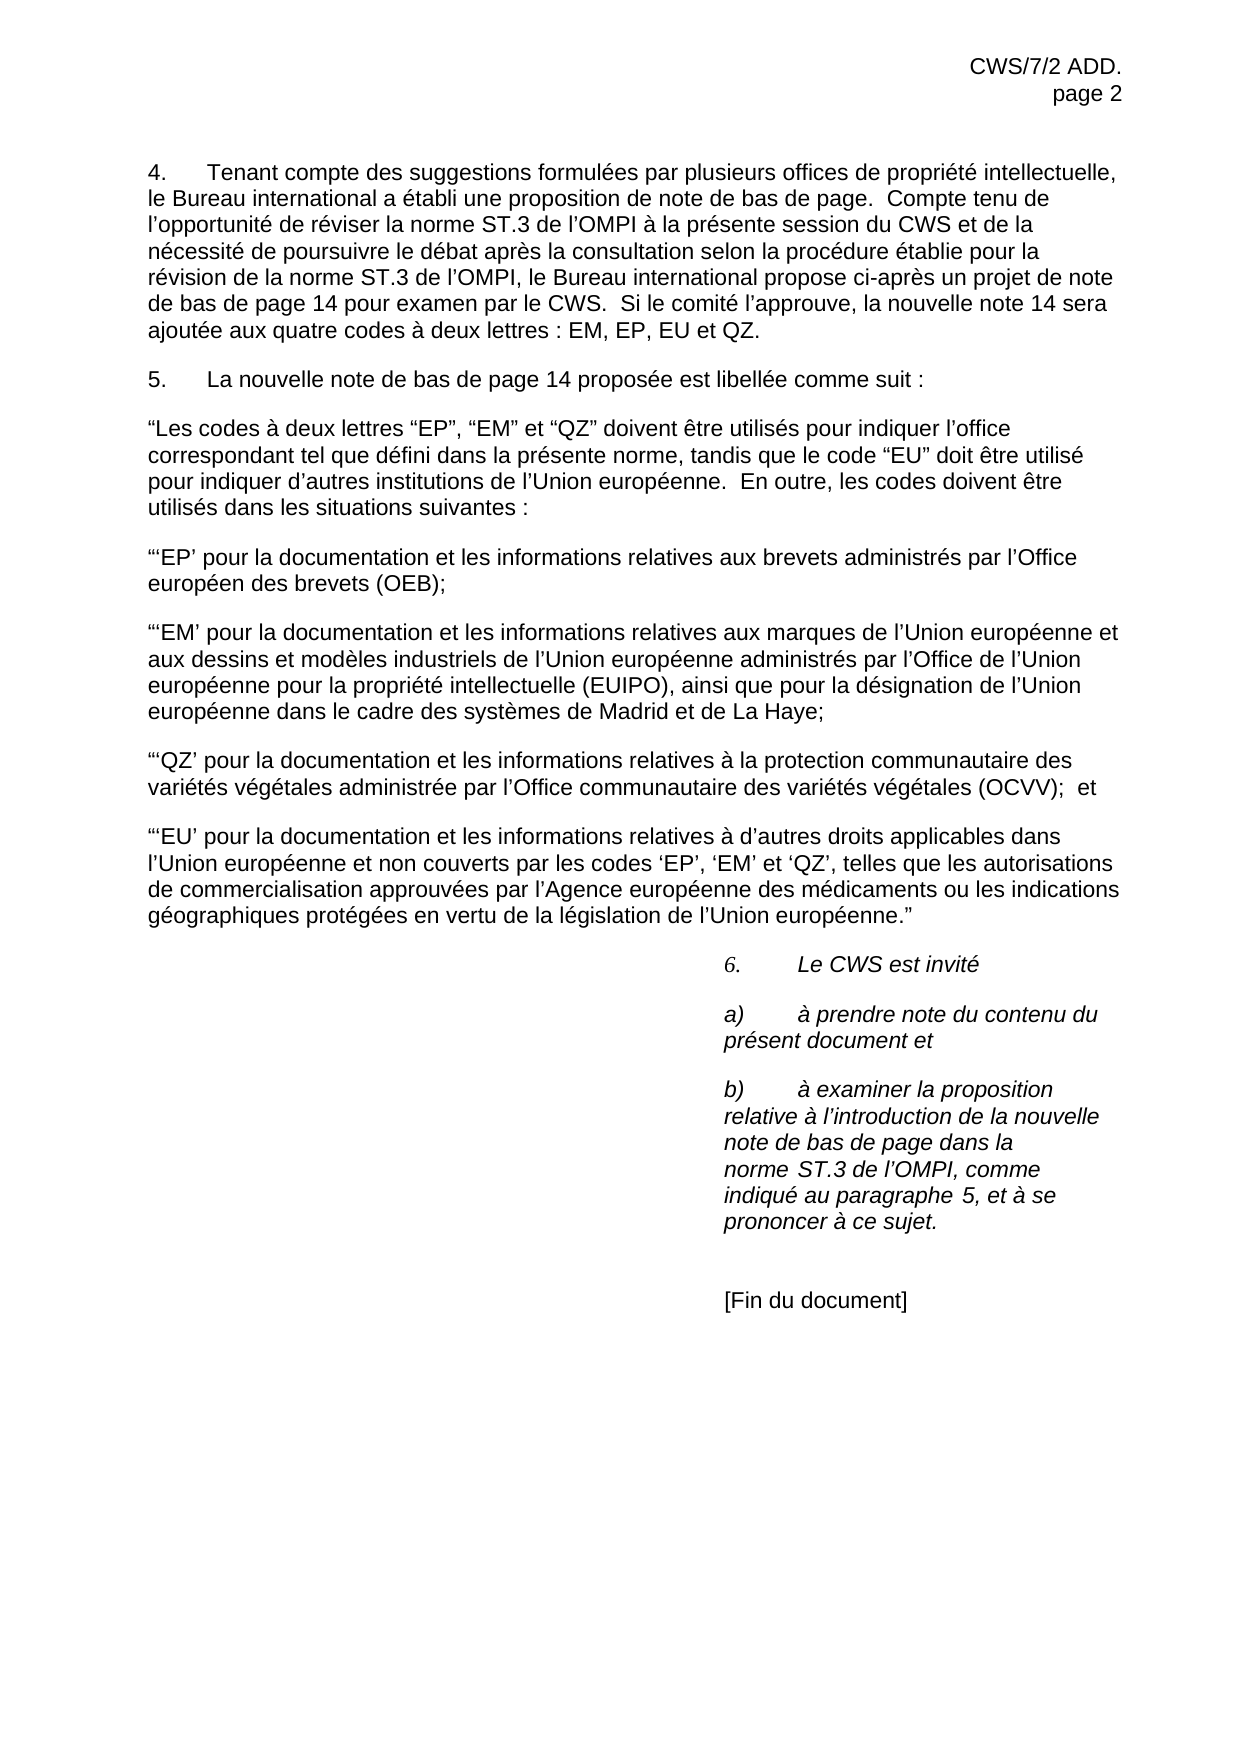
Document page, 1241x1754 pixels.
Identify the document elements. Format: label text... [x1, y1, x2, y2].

list “Les codes à deux lettres “EP”, “EM” et “QZ” doivent être utilisés pour indiquer l’office correspondant tel que défini dans la présente norme, tandis que le code “EU” doit être utilisé pour indiquer d’autres institutions de l’Union européenne. En outre, les codes doivent être utilisés dans les situations suivantes : [148, 415, 1122, 521]
text Tenant compte des suggestions formulées par plusieurs offices de propriété intellectuelle, le Bureau international a établi une proposition de note de bas de page. Compte tenu de l’opportunité de réviser la norme ST.3 de l’OMPI à la présente session du CWS et de la nécessité de poursuivre le débat après la consultation selon la procédure établie pour la révision de la norme ST.3 de l’OMPI, le Bureau international propose ci-après un projet de note de bas de page 14 pour examen par le CWS. Si le comité l’approuve, la nouvelle note 14 sera ajoutée aux quatre codes à deux lettres : EM, EP, EU et QZ. [148, 158, 1122, 343]
list “‘EM’ pour la documentation et les informations relatives aux marques de l’Union européenne et aux dessins et modèles industriels de l’Union européenne administrés par l’Office de l’Union européenne pour la propriété intellectuelle (EUIPO), ainsi que pour la désignation de l’Union européenne dans le cadre des systèmes de Madrid et de La Haye; [148, 619, 1122, 724]
text La nouvelle note de bas de page 14 proposée est libellée comme suit : [148, 366, 1122, 392]
list “‘EP’ pour la documentation et les informations relatives aux brevets administrés par l’Office européen des brevets (OEB); [148, 543, 1122, 596]
text [Fin du document] [724, 1287, 1122, 1314]
text Le CWS est invité [724, 951, 1122, 978]
list “‘EU’ pour la documentation et les informations relatives à d’autres droits applicables dans l’Union européenne et non couverts par les codes ‘EP’, ‘EM’ et ‘QZ’, telles que les autorisations de commercialisation approuvées par l’Agence européenne des médicaments ou les indications géographiques protégées en vertu de la législation de l’Union européenne.” [148, 823, 1122, 928]
list “‘QZ’ pour la documentation et les informations relatives à la protection communautaire des variétés végétales administrée par l’Office communautaire des variétés végétales (OCVV); et [148, 747, 1122, 800]
list à examiner la proposition relative à l’introduction de la nouvelle note de bas de page dans la norme ST.3 de l’OMPI, comme indiqué au paragraphe 5, et à se prononcer à ce sujet. [724, 1076, 1122, 1234]
list à prendre note du contenu du présent document et [724, 1001, 1122, 1053]
